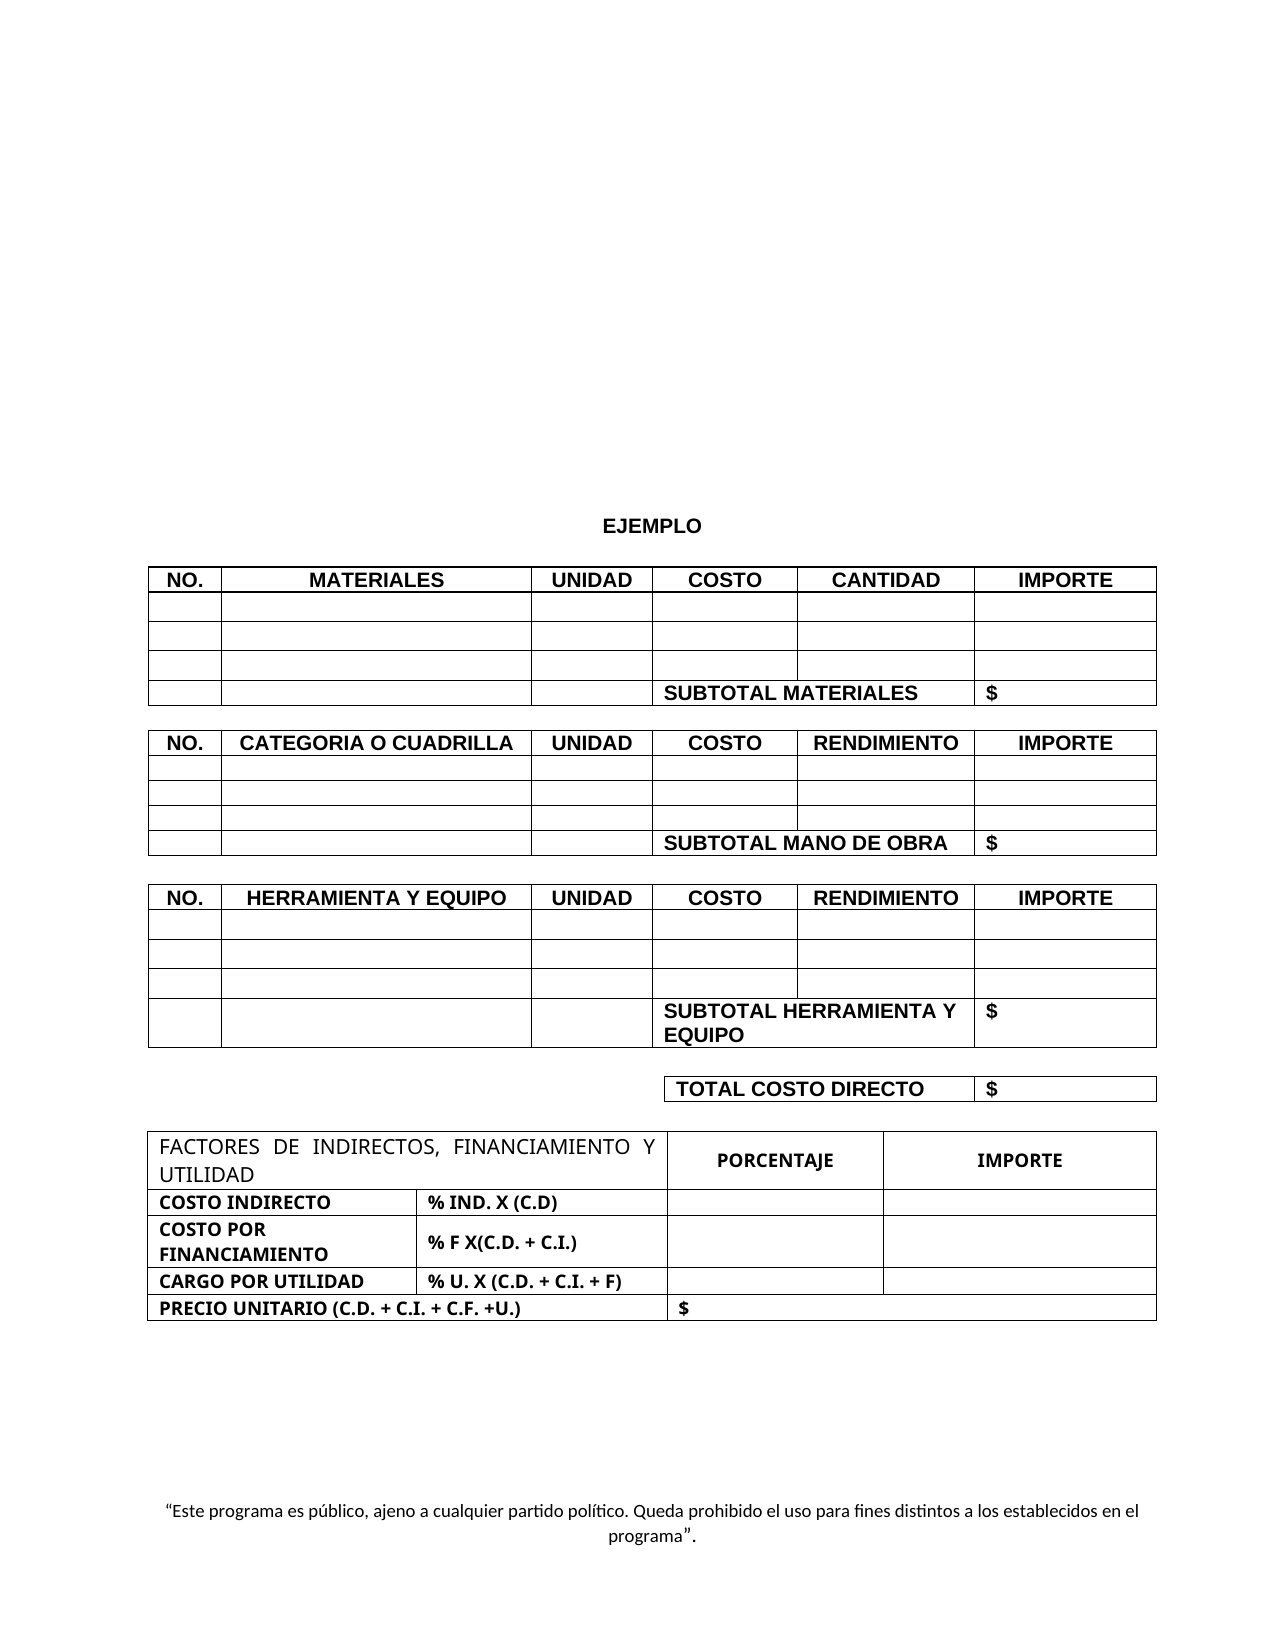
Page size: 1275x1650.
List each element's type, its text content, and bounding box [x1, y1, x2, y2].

table_cell [149, 781, 221, 805]
table_cell [975, 651, 1156, 680]
table_cell [653, 651, 797, 680]
table_cell $ [975, 681, 1156, 705]
table_header TOTAL COSTO DIRECTO [665, 1077, 974, 1101]
table_header COSTO [653, 568, 797, 591]
table_cell [532, 969, 652, 998]
table_cell [149, 651, 221, 680]
table_cell [975, 969, 1156, 998]
table_cell [222, 756, 531, 780]
table_cell [975, 781, 1156, 805]
table_header $ [975, 1077, 1156, 1101]
table_cell [653, 781, 797, 805]
table_cell [653, 969, 797, 998]
table_header CANTIDAD [798, 568, 974, 591]
table_header MATERIALES [222, 568, 531, 591]
table_cell $ [975, 831, 1156, 855]
table_header UNIDAD [532, 885, 652, 909]
table_header IMPORTE [975, 885, 1156, 909]
table_cell [653, 756, 797, 780]
table_header COSTO [653, 731, 797, 755]
table_cell [149, 593, 221, 621]
table_cell [222, 969, 531, 998]
table_cell [222, 651, 531, 680]
table_cell [149, 806, 221, 830]
table_cell [653, 940, 797, 968]
table_cell [149, 681, 221, 705]
table_cell $ [975, 999, 1156, 1047]
table_cell [798, 593, 974, 621]
table_cell [222, 593, 531, 621]
table_cell [532, 806, 652, 830]
table_cell [532, 831, 652, 855]
table_cell SUBTOTAL MATERIALES [653, 681, 974, 705]
table_cell [222, 999, 531, 1047]
table_cell [222, 806, 531, 830]
table_cell [532, 756, 652, 780]
table_cell [532, 910, 652, 939]
table_cell [653, 910, 797, 939]
table_cell [149, 756, 221, 780]
table_cell [222, 940, 531, 968]
table_cell SUBTOTAL MANO DE OBRA [653, 831, 974, 855]
table_header IMPORTE [975, 568, 1156, 591]
table_cell [798, 622, 974, 650]
table_cell [532, 651, 652, 680]
table_cell [149, 940, 221, 968]
table_cell [149, 831, 221, 855]
table_header HERRAMIENTA Y EQUIPO [222, 885, 531, 909]
table_cell [149, 910, 221, 939]
table_header NO. [149, 885, 221, 909]
table_cell [532, 999, 652, 1047]
table_header UNIDAD [532, 568, 652, 591]
table_header COSTO [653, 885, 797, 909]
table_cell [975, 940, 1156, 968]
table_cell [532, 622, 652, 650]
table_cell [222, 622, 531, 650]
table_cell [798, 969, 974, 998]
table_cell [798, 756, 974, 780]
table_cell [798, 806, 974, 830]
table_cell [975, 622, 1156, 650]
table_header NO. [149, 731, 221, 755]
table_cell [149, 999, 221, 1047]
table_cell [532, 781, 652, 805]
table_cell SUBTOTAL HERRAMIENTA Y EQUIPO [653, 999, 974, 1047]
table_cell [222, 910, 531, 939]
table_cell [975, 910, 1156, 939]
table_cell [975, 756, 1156, 780]
table_header IMPORTE [975, 731, 1156, 755]
table_header RENDIMIENTO [798, 731, 974, 755]
table_cell [653, 593, 797, 621]
table_header CATEGORIA O CUADRILLA [222, 731, 531, 755]
table_cell [532, 681, 652, 705]
table_cell [222, 781, 531, 805]
table_cell [222, 681, 531, 705]
table_cell [222, 831, 531, 855]
table_cell [975, 806, 1156, 830]
table_cell [653, 806, 797, 830]
table_cell [653, 622, 797, 650]
table_header UNIDAD [532, 731, 652, 755]
table_cell [532, 593, 652, 621]
table_header RENDIMIENTO [798, 885, 974, 909]
text EJEMPLO [148, 514, 1157, 538]
table_cell [798, 651, 974, 680]
table_cell [149, 969, 221, 998]
table_cell [975, 593, 1156, 621]
table_cell [532, 940, 652, 968]
table_header NO. [149, 568, 221, 591]
table_cell [149, 622, 221, 650]
table_cell [798, 940, 974, 968]
table_cell [798, 781, 974, 805]
table_cell [798, 910, 974, 939]
